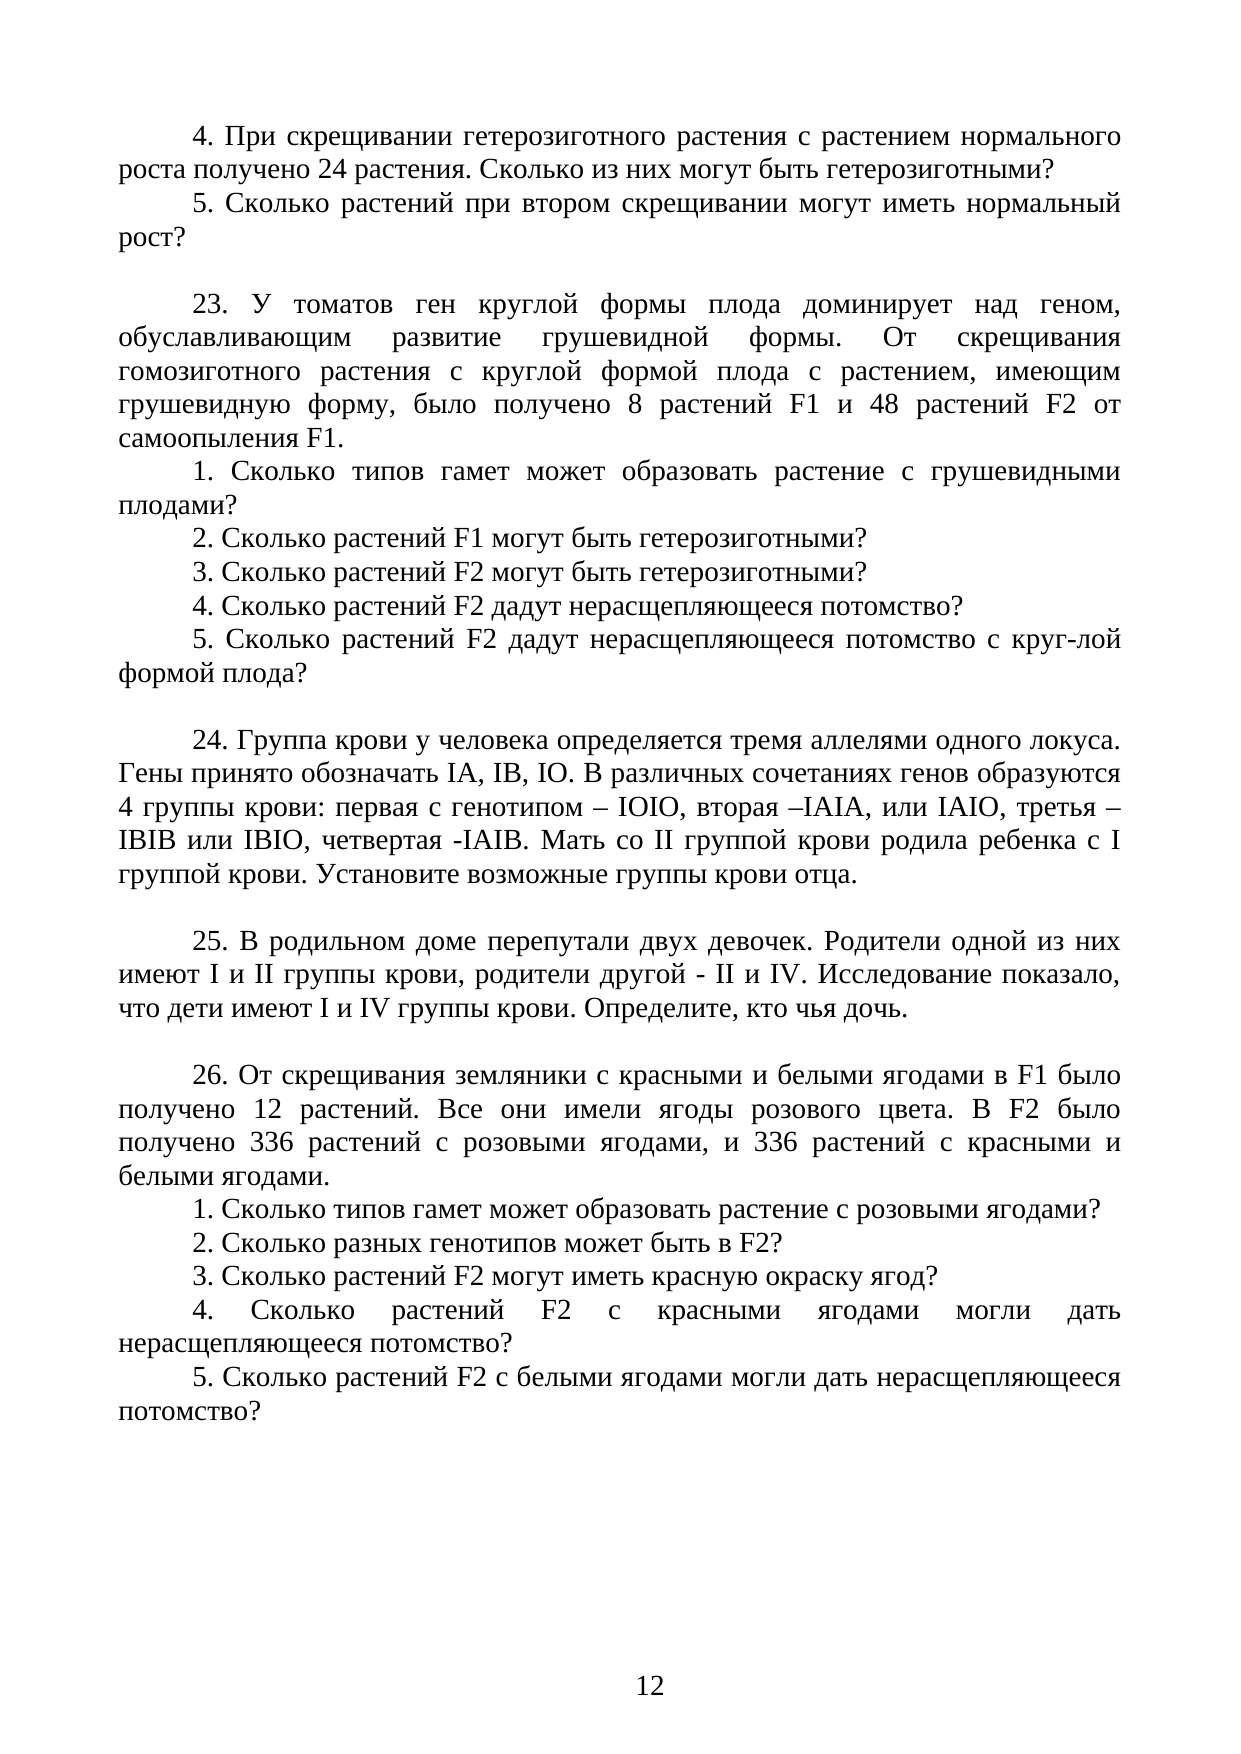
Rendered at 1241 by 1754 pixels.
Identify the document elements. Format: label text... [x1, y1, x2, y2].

text 4. Сколько растений F2 с красными ягодами могли дать нерасщепляющееся потомство? [118, 1292, 1122, 1359]
text 2. Сколько разных генотипов может быть в F2? [118, 1225, 1122, 1258]
text 3. Сколько растений F2 могут быть гетерозиготными? [118, 554, 1122, 588]
text 26. От скрещивания земляники с красными и белыми ягодами в F1 было получено 12 растений. Все они имели ягоды розового цвета. В F2 было получено 336 растений с розовыми ягодами, и 336 растений с красными и белыми ягодами. [118, 1057, 1122, 1191]
text 23. У томатов ген круглой формы плода доминирует над геном, обуславливающим развитие грушевидной формы. От скрещивания гомозиготного растения с круглой формой плода с растением, имеющим грушевидную форму, было получено 8 растений F1 и 48 растений F2 от самоопыления F1. [118, 286, 1122, 453]
text 3. Сколько растений F2 могут иметь красную окраску ягод? [118, 1258, 1122, 1292]
text 4. При скрещивании гетерозиготного растения с растением нормального роста получено 24 растения. Сколько из них могут быть гетерозиготными? [118, 118, 1122, 185]
text 4. Сколько растений F2 дадут нерасщепляющееся потомство? [118, 588, 1122, 621]
text 5. Сколько растений F2 дадут нерасщепляющееся потомство с круг-лой формой плода? [118, 621, 1122, 688]
text 25. В родильном доме перепутали двух девочек. Родители одной из них имеют I и II группы крови, родители другой - II и IV. Исследование показало, что дети имеют I и IV группы крови. Определите, кто чья дочь. [118, 923, 1122, 1024]
text 1. Сколько типов гамет может образовать растение с розовыми ягодами? [118, 1191, 1122, 1225]
text 24. Группа крови у человека определяется тремя аллелями одного локуса. Гены принято обозначать IА, IВ, IО. В различных сочетаниях генов образуются 4 группы крови: первая с генотипом – IОIО, вторая –IАIА, или IАIО, третья –IВIВ или IВIО, четвертая -IАIВ. Мать со II группой крови родила ребенка с I группой крови. Установите возможные группы крови отца. [118, 722, 1122, 889]
text 1. Сколько типов гамет может образовать растение с грушевидными плодами? [118, 453, 1122, 521]
text 5. Сколько растений при втором скрещивании могут иметь нормальный рост? [118, 185, 1122, 252]
text 5. Сколько растений F2 с белыми ягодами могли дать нерасщепляющееся потомство? [118, 1359, 1122, 1426]
text 2. Сколько растений F1 могут быть гетерозиготными? [118, 521, 1122, 554]
